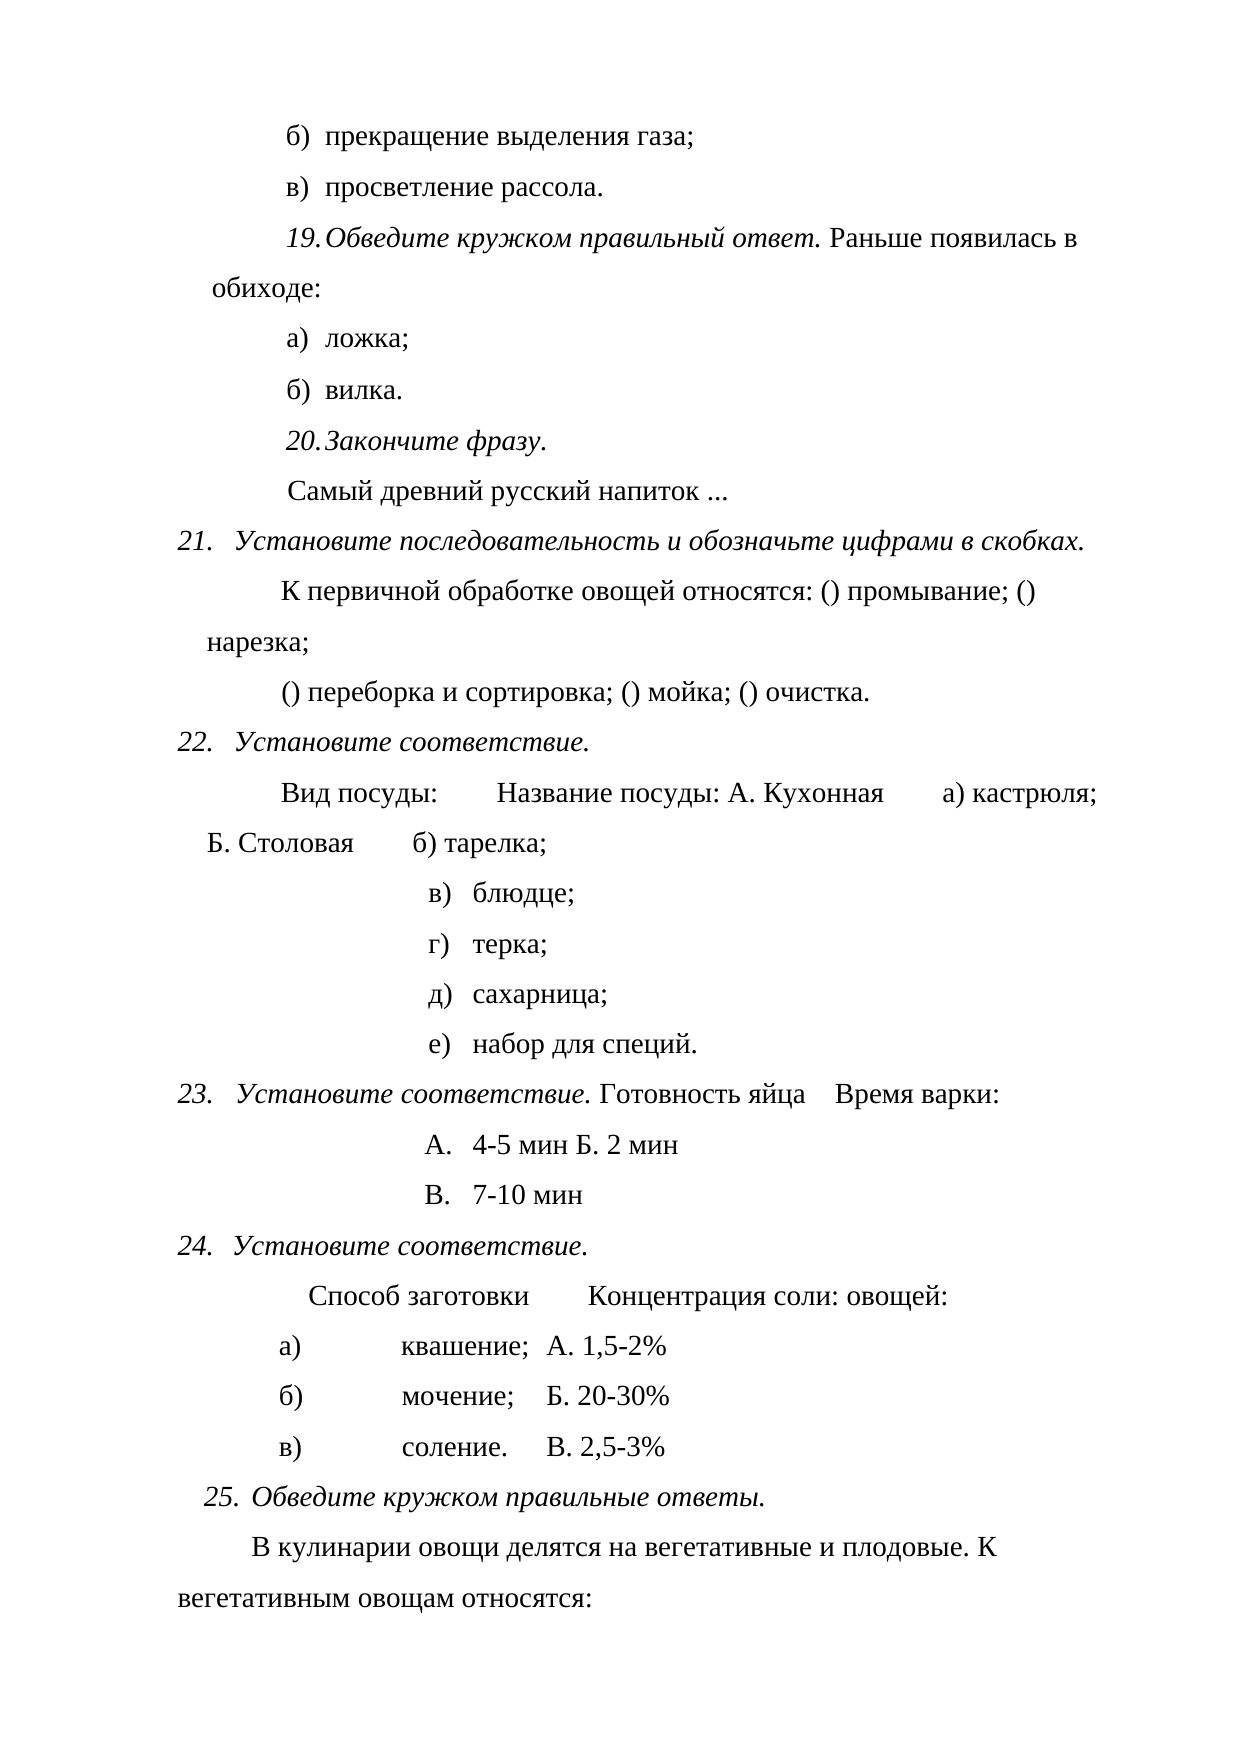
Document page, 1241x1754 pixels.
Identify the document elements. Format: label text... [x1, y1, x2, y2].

list Установите соответствие. Готовность яйца Время варки: [177, 1077, 1068, 1110]
list 4-5 мин Б. 2 мин [350, 1127, 1032, 1161]
text К первичной обработке овощей относятся: () промывание; () нарезка; [207, 573, 1110, 657]
list Установите последовательность и обозначьте цифрами в скобках. [177, 523, 1152, 557]
list набор для специй. [354, 1026, 1152, 1060]
list ложка; [212, 320, 1152, 354]
list Закончите фразу. [212, 423, 1152, 456]
list блюдце; [354, 875, 1152, 909]
text Вид посуды: Название посуды: А. Кухонная а) кастрюля; Б. Столовая б) тарелка; [207, 775, 1110, 859]
list квашение; А. 1,5-2% [205, 1328, 1152, 1362]
list вилка. [212, 372, 1152, 405]
list мочение; Б. 20-30% [205, 1378, 1152, 1412]
list соление. В. 2,5-3% [205, 1429, 1152, 1462]
text Самый древний русский напиток ... [213, 473, 1152, 506]
list сахарница; [354, 976, 1152, 1009]
text () переборка и сортировка; () мойка; () очистка. [207, 674, 1026, 708]
list 7-10 мин [350, 1177, 1152, 1211]
list просветление рассола. [212, 169, 1152, 203]
text Способ заготовки Концентрация соли: овощей: [234, 1278, 1152, 1311]
list Обведите кружком правильные ответы. [204, 1479, 1152, 1513]
list Установите соответствие. [177, 724, 1152, 758]
list Установите соответствие. [177, 1228, 1152, 1261]
list терка; [354, 926, 1152, 959]
text В кулинарии овощи делятся на вегетативные и плодовые. К вегетативным овощам относятся: [177, 1529, 1152, 1613]
list Обведите кружком правильный ответ. Раньше появилась в обиходе: [212, 220, 1110, 304]
list прекращение выделения газа; [212, 118, 1152, 152]
